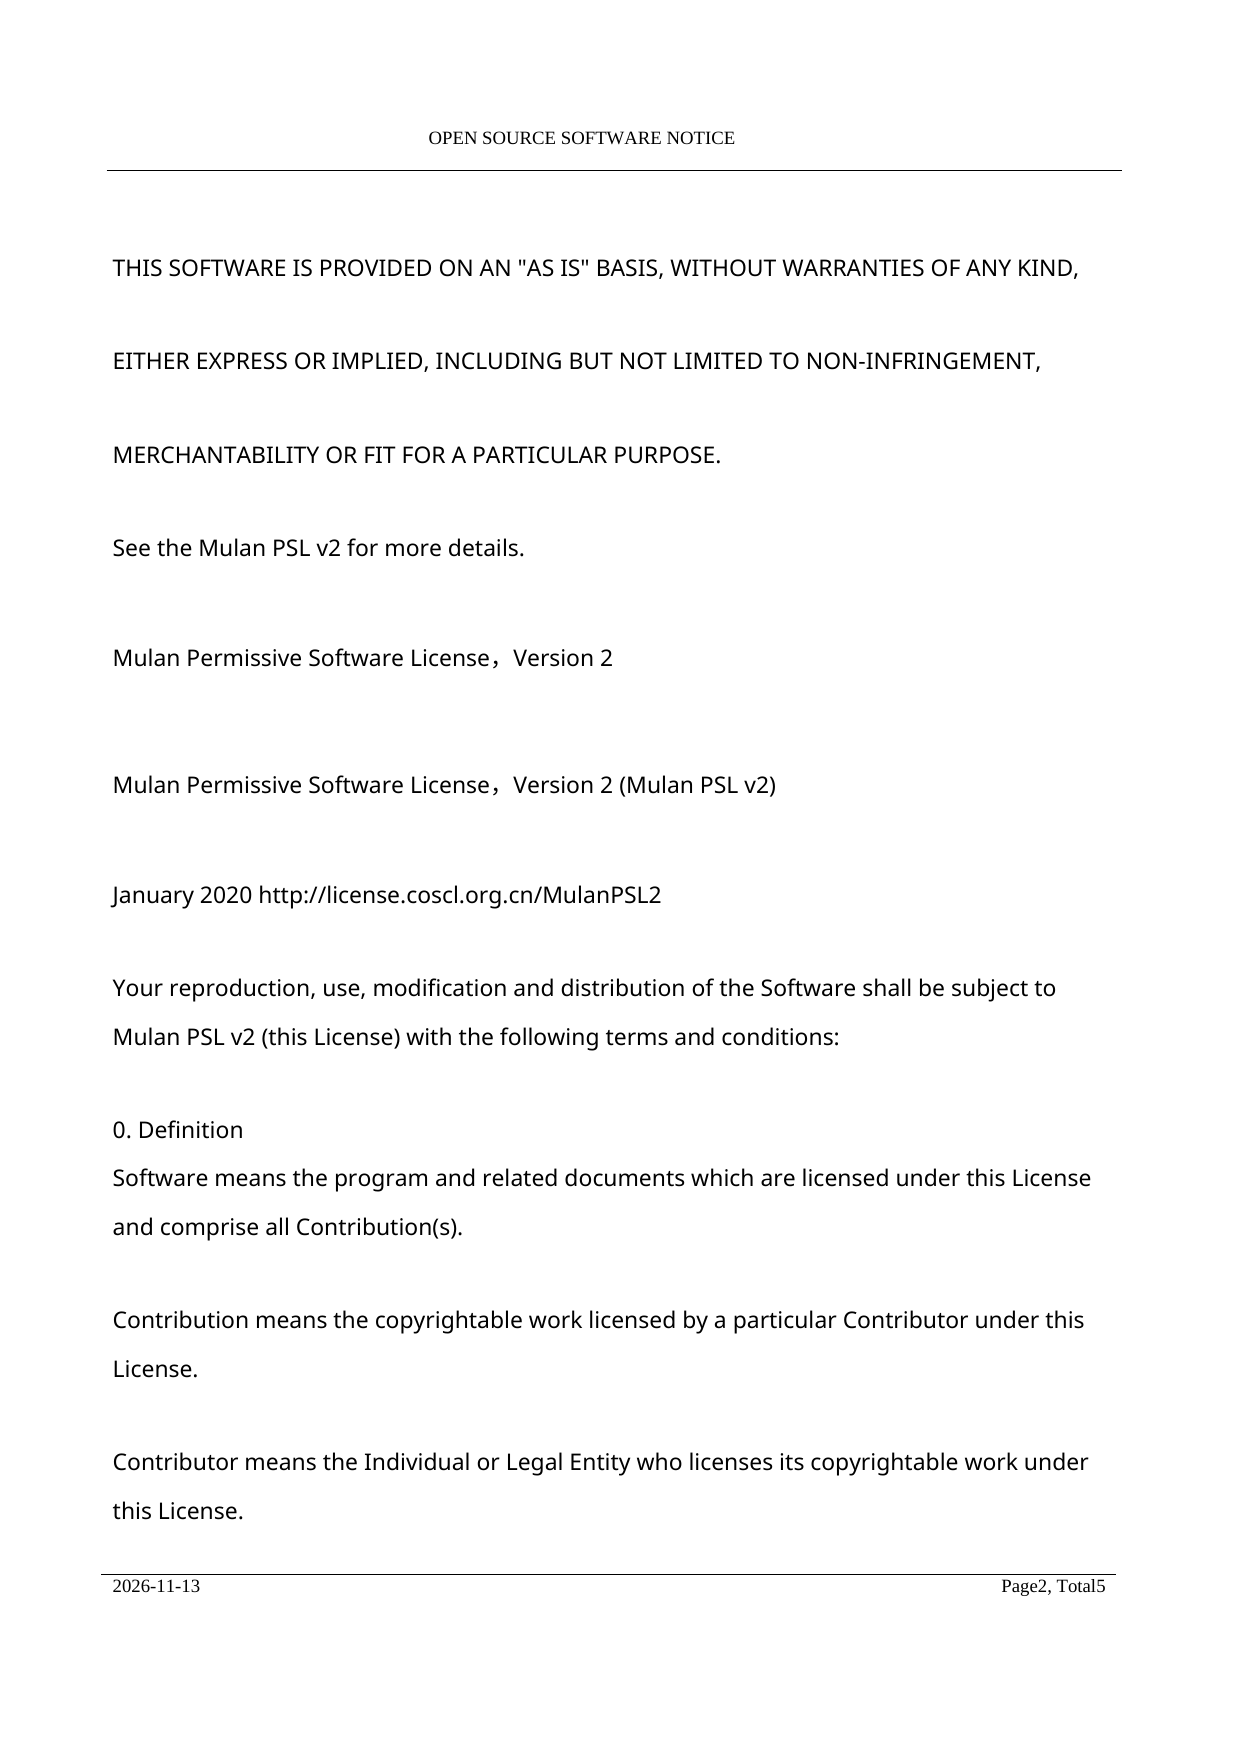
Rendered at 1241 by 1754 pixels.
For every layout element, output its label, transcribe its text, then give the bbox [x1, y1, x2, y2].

text MERCHANTABILITY OR FIT FOR A PARTICULAR PURPOSE. [112, 438, 1128, 470]
text Mulan Permissive Software License，Version 2 [112, 624, 1128, 689]
text Your reproduction, use, modification and distribution of the Software shall be subject to Mulan PSL v2 (this License) with the following terms and conditions: [112, 971, 1128, 1052]
text Contributor means the Individual or Legal Entity who licenses its copyrightable work under this License. [112, 1445, 1128, 1526]
text 0. Definition [112, 1113, 1128, 1146]
text EITHER EXPRESS OR IMPLIED, INCLUDING BUT NOT LIMITED TO NON-INFRINGEMENT, [112, 345, 1128, 377]
text January 2020 http://license.coscl.org.cn/MulanPSL2 [112, 878, 1128, 910]
text Mulan Permissive Software License，Version 2 (Mulan PSL v2) [112, 751, 1128, 816]
text Contribution means the copyrightable work licensed by a particular Contributor under this License. [112, 1303, 1128, 1384]
text THIS SOFTWARE IS PROVIDED ON AN "AS IS" BASIS, WITHOUT WARRANTIES OF ANY KIND, [112, 251, 1128, 284]
text Software means the program and related documents which are licensed under this License and comprise all Contribution(s). [112, 1161, 1128, 1242]
text See the Mulan PSL v2 for more details. [112, 531, 1128, 564]
